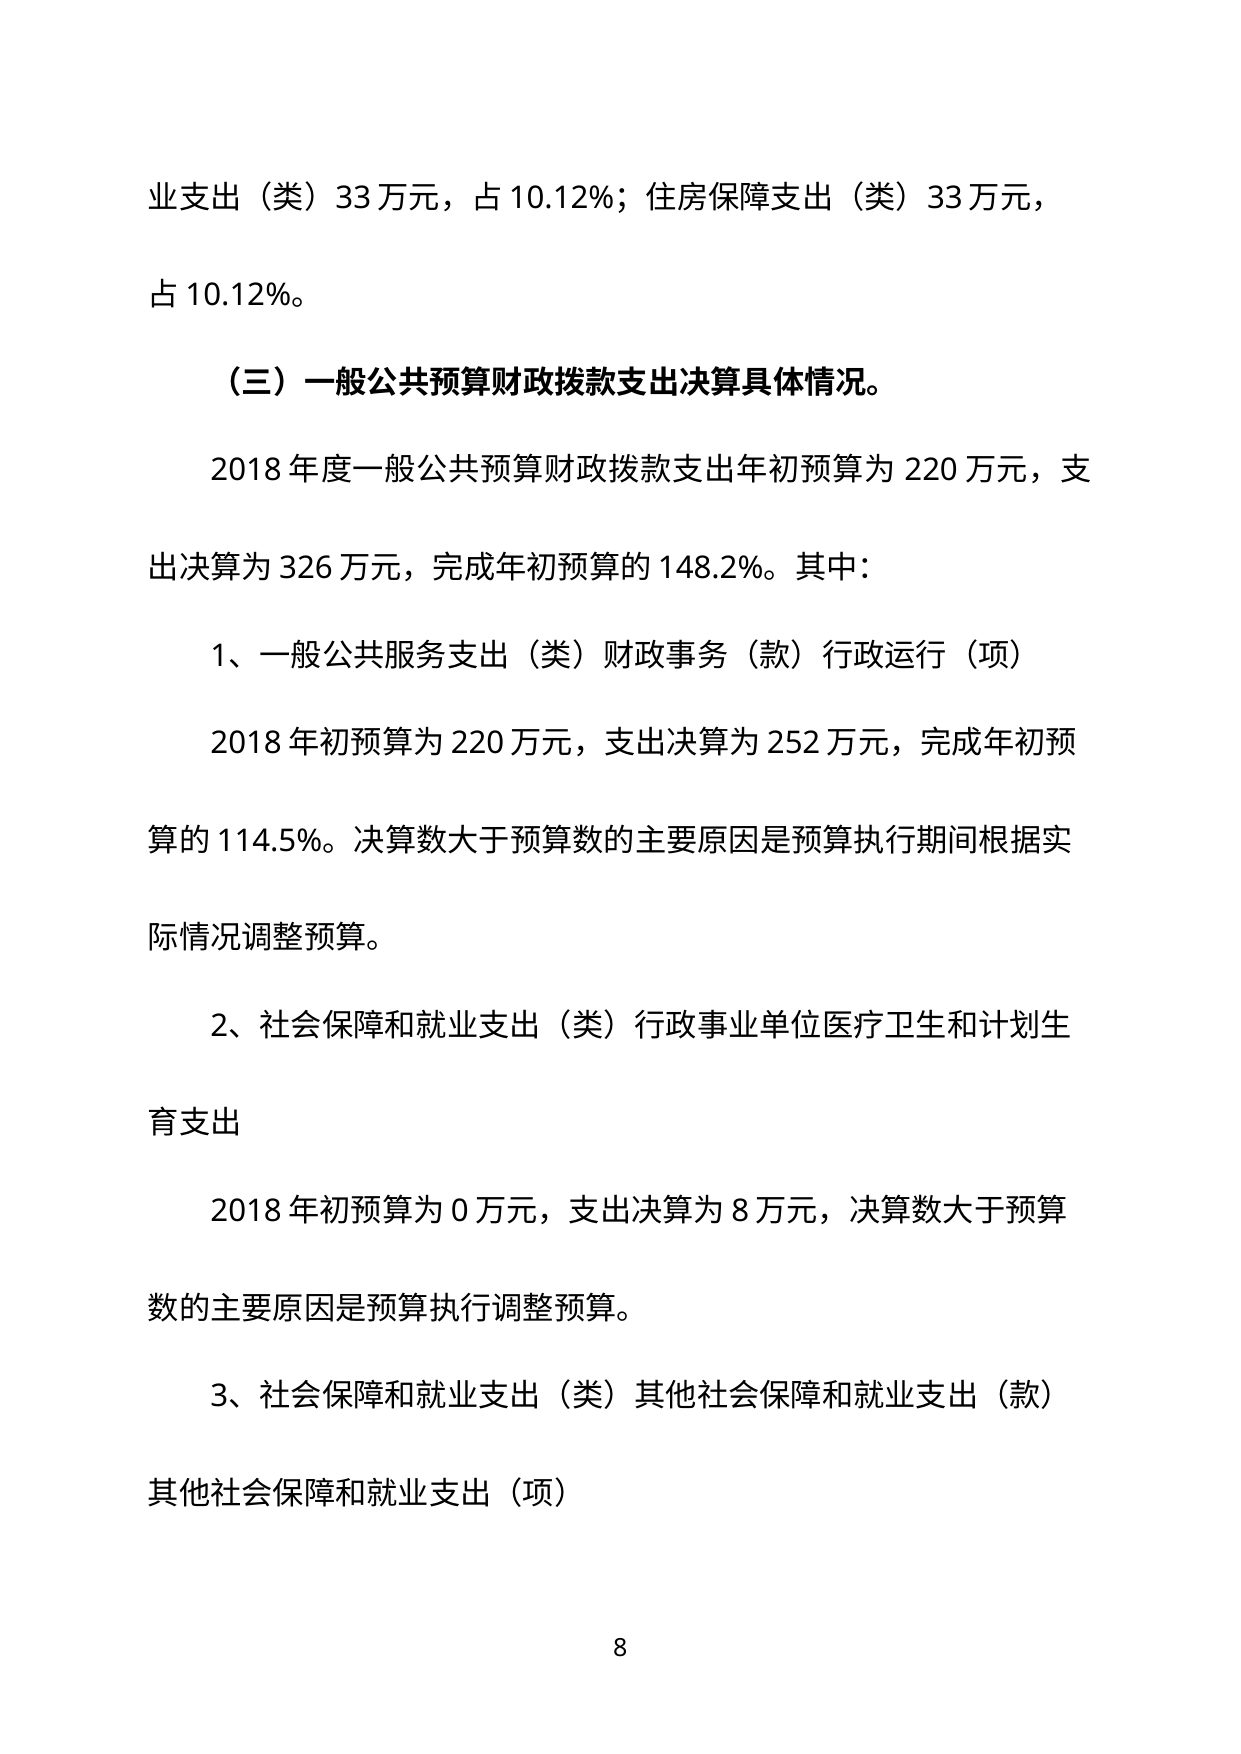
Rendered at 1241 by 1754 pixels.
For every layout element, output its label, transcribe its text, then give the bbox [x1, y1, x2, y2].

list 1、一般公共服务支出（类）财政事务（款）行政运行（项） [148, 620, 1092, 685]
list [148, 162, 1092, 324]
list （三）一般公共预算财政拨款支出决算具体情况。 [148, 347, 1092, 412]
list 2018年初预算为0万元，支出决算为8万元，决算数大于预算数的主要原因是预算执行调整预算。 [148, 1175, 1092, 1338]
list 2018年初预算为220万元，支出决算为252万元，完成年初预算的114.5%。决算数大于预算数的主要原因是预算执行期间根据实际情况调整预算。 [148, 708, 1092, 968]
list 2018年度一般公共预算财政拨款支出年初预算为220万元，支出决算为326万元，完成年初预算的148.2%。其中： [148, 435, 1092, 597]
list 3、社会保障和就业支出（类）其他社会保障和就业支出（款）其他社会保障和就业支出（项） [148, 1361, 1092, 1523]
list 2、社会保障和就业支出（类）行政事业单位医疗卫生和计划生育支出 [148, 990, 1092, 1153]
